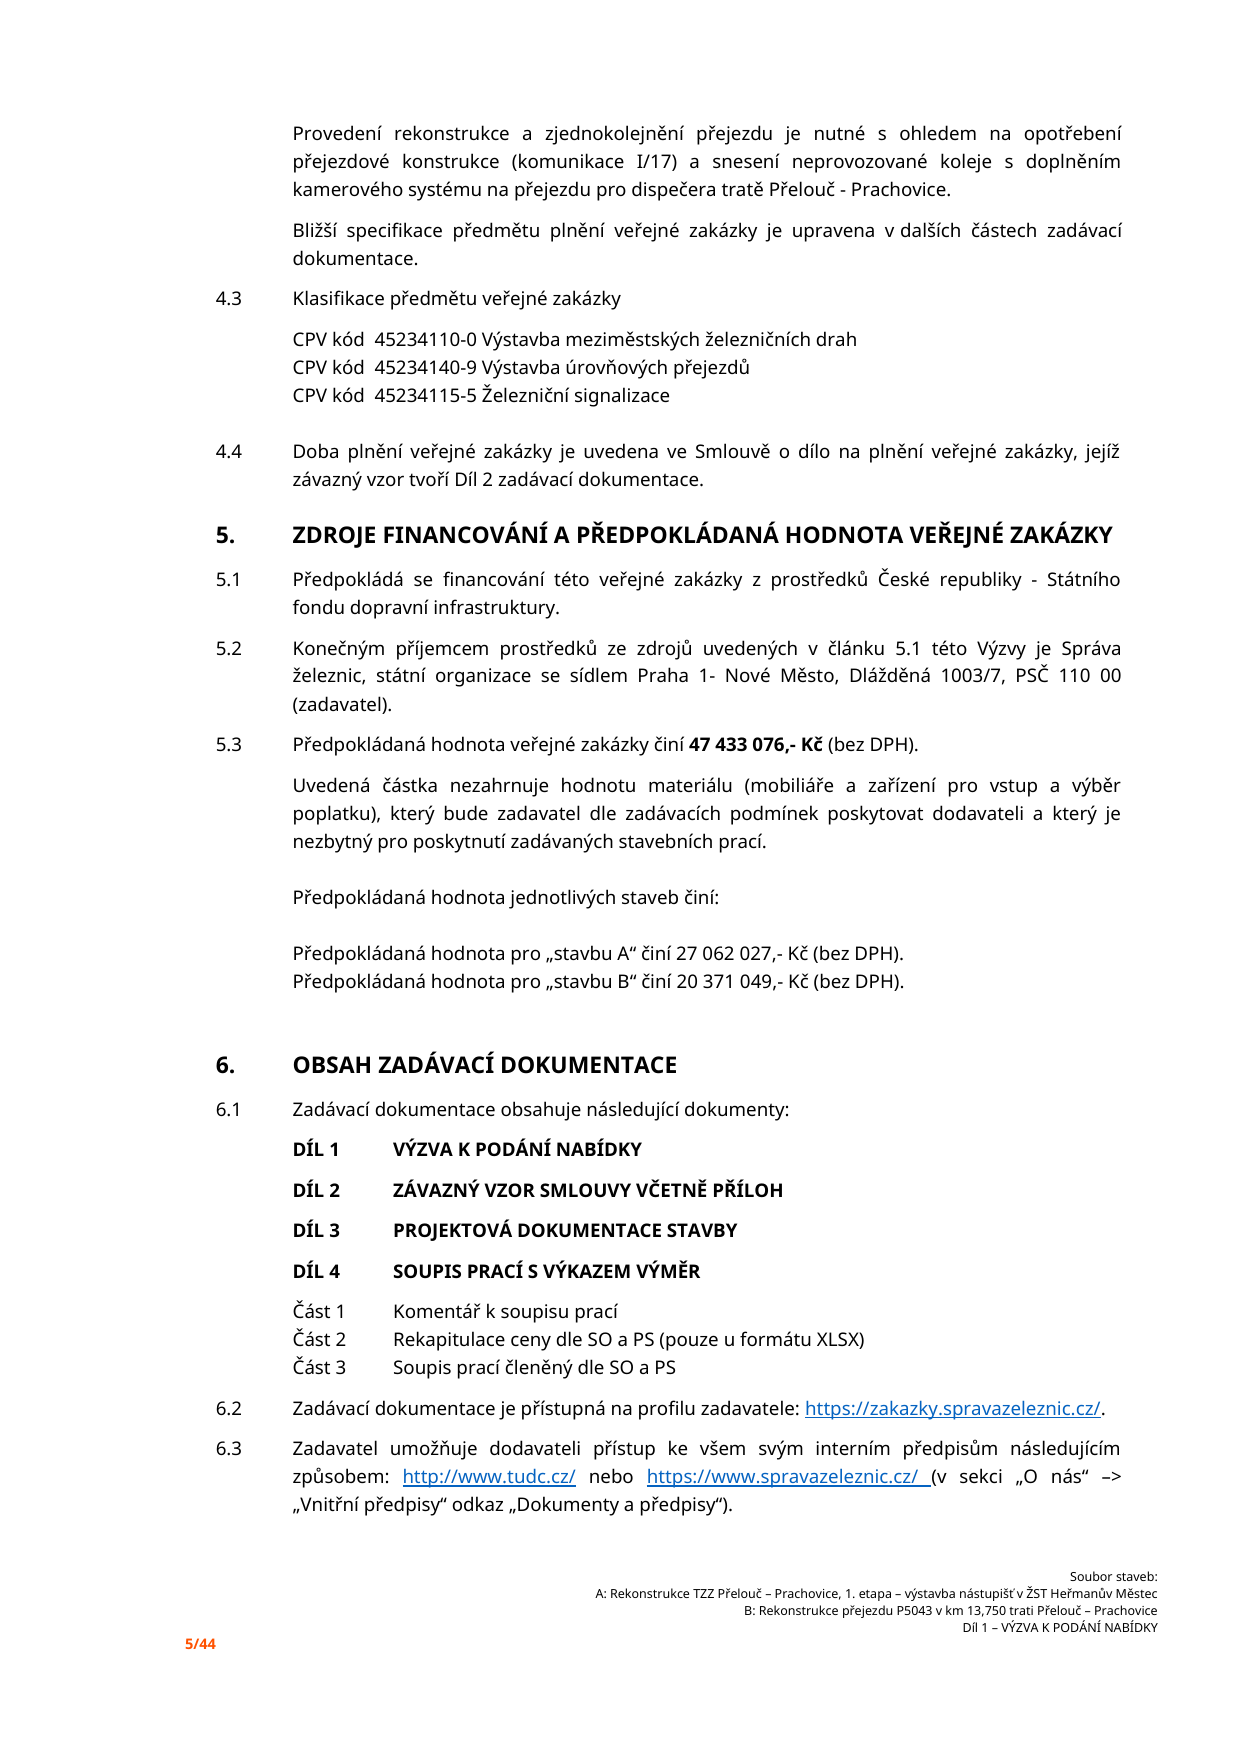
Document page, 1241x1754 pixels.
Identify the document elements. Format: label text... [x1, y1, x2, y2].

text CPV kód 45234140-9 Výstavba úrovňových přejezdů [292, 354, 1122, 380]
text Bližší specifikace předmětu plnění veřejné zakázky je upravena v dalších částech zadávací dokumentace. [292, 217, 1122, 271]
text CPV kód 45234115-5 Železniční signalizace [292, 382, 1122, 408]
text Část 1 Komentář k soupisu prací [292, 1298, 1122, 1324]
text Zadávací dokumentace je přístupná na profilu zadavatele: https://zakazky.spravazeleznic.cz/. [216, 1395, 1122, 1421]
text Část 3 Soupis prací členěný dle SO a PS [292, 1354, 1122, 1380]
text Předpokládaná hodnota veřejné zakázky činí 47 433 076,- Kč (bez DPH). [216, 731, 1122, 757]
text OBSAH ZADÁVACÍ DOKUMENTACE [216, 1049, 1122, 1080]
text Provedení rekonstrukce a zjednokolejnění přejezdu je nutné s ohledem na opotřebení přejezdové konstrukce (komunikace I/17) a snesení neprovozované koleje s doplněním kamerového systému na přejezdu pro dispečera tratě Přelouč - Prachovice. [292, 121, 1122, 202]
text Část 2 Rekapitulace ceny dle SO a PS (pouze u formátu XLSX) [292, 1327, 1122, 1352]
text DÍL 2 ZÁVAZNÝ VZOR SMLOUVY VČETNĚ PŘÍLOH [292, 1177, 1122, 1202]
text Klasifikace předmětu veřejné zakázky [216, 286, 1122, 311]
text Zadávací dokumentace obsahuje následující dokumenty: [216, 1096, 1122, 1121]
text Zadavatel umožňuje dodavateli přístup ke všem svým interním předpisům následujícím způsobem: http://www.tudc.cz/ nebo https://www.spravazeleznic.cz/ (v sekci „O nás“ –> „Vnitřní předpisy“ odkaz „Dokumenty a předpisy“). [216, 1436, 1122, 1517]
list Předpokládaná hodnota jednotlivých staveb činí: [292, 884, 1122, 909]
text DÍL 3 PROJEKTOVÁ DOKUMENTACE STAVBY [292, 1217, 1122, 1243]
list Předpokládaná hodnota pro „stavbu B“ činí 20 371 049,- Kč (bez DPH). [292, 968, 1122, 993]
text DÍL 4 SOUPIS PRACÍ S VÝKAZEM VÝMĚR [292, 1258, 1122, 1283]
text ZDROJE FINANCOVÁNÍ A PŘEDPOKLÁDANÁ HODNOTA VEŘEJNÉ ZAKÁZKY [216, 519, 1122, 551]
text Předpokládá se financování této veřejné zakázky z prostředků České republiky - Státního fondu dopravní infrastruktury. [216, 566, 1122, 620]
text Doba plnění veřejné zakázky je uvedena ve Smlouvě o dílo na plnění veřejné zakázky, jejíž závazný vzor tvoří Díl 2 zadávací dokumentace. [216, 438, 1122, 492]
text DÍL 1 VÝZVA K PODÁNÍ NABÍDKY [292, 1136, 1122, 1162]
list Uvedená částka nezahrnuje hodnotu materiálu (mobiliáře a zařízení pro vstup a výběr poplatku), který bude zadavatel dle zadávacích podmínek poskytovat dodavateli a který je nezbytný pro poskytnutí zadávaných stavebních prací. [292, 772, 1122, 853]
list Předpokládaná hodnota pro „stavbu A“ činí 27 062 027,- Kč (bez DPH). [292, 940, 1122, 966]
text Konečným příjemcem prostředků ze zdrojů uvedených v článku 5.1 této Výzvy je Správa železnic, státní organizace se sídlem Praha 1- Nové Město, Dlážděná 1003/7, PSČ 110 00 (zadavatel). [216, 635, 1122, 716]
text CPV kód 45234110-0 Výstavba meziměstských železničních drah [292, 326, 1122, 352]
